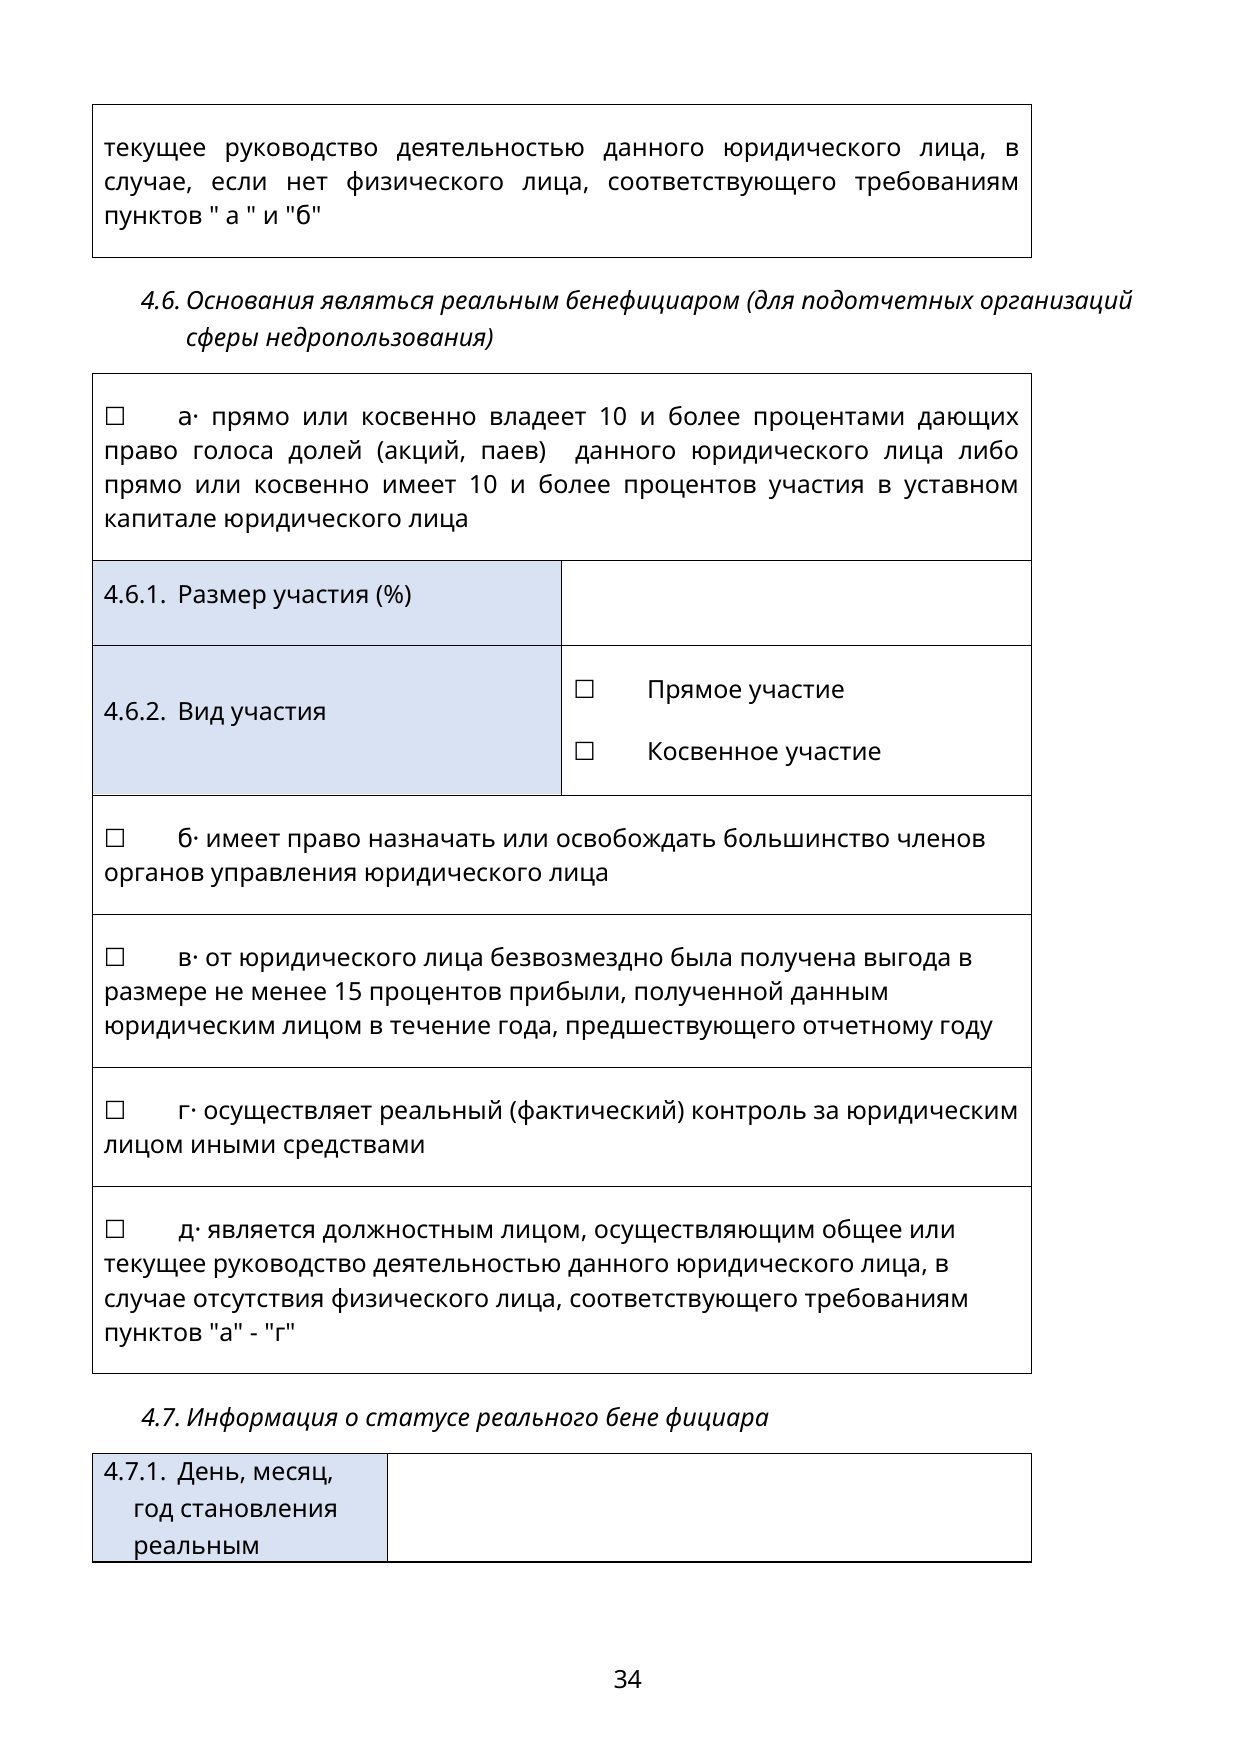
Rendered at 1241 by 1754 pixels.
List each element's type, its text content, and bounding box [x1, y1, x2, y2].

table_header [388, 1454, 1031, 1561]
table_cell в․ от юридического лица безвозмездно была получена выгода в размере не менее 15 процентов прибыли, полученной данным юридическим лицом в течение года, предшествующего отчетному году [93, 915, 1031, 1067]
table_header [93, 1454, 387, 1561]
table_cell Размер участия (%) [93, 561, 561, 645]
list Основания являться реальным бенефициаром (для подотчетных организаций сферы недропользования) [141, 283, 1152, 353]
table_header а․ прямо или косвенно владеет 10 и более процентами дающих право голоса долей (акций, паев) данного юридического лица либо прямо или косвенно имеет 10 и более процентов участия в уставном капитале юридического лица [93, 374, 1031, 560]
table_cell Вид участия [93, 646, 561, 794]
table_cell д․ является должностным лицом, осуществляющим общее или текущее руководство деятельностью данного юридического лица, в случае отсутствия физического лица, соответствующего требованиям пунктов "а" - "г" [93, 1187, 1031, 1373]
table_cell Прямое участие Косвенное участие [562, 646, 1031, 794]
table_cell [562, 561, 1031, 645]
table_cell б․ имеет право назначать или освобождать большинство членов органов управления юридического лица [93, 796, 1031, 914]
list Информация о статусе реального бене фициара [141, 1399, 1152, 1433]
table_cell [93, 105, 1031, 257]
table_cell г․ осуществляет реальный (фактический) контроль за юридическим лицом иными средствами [93, 1068, 1031, 1186]
